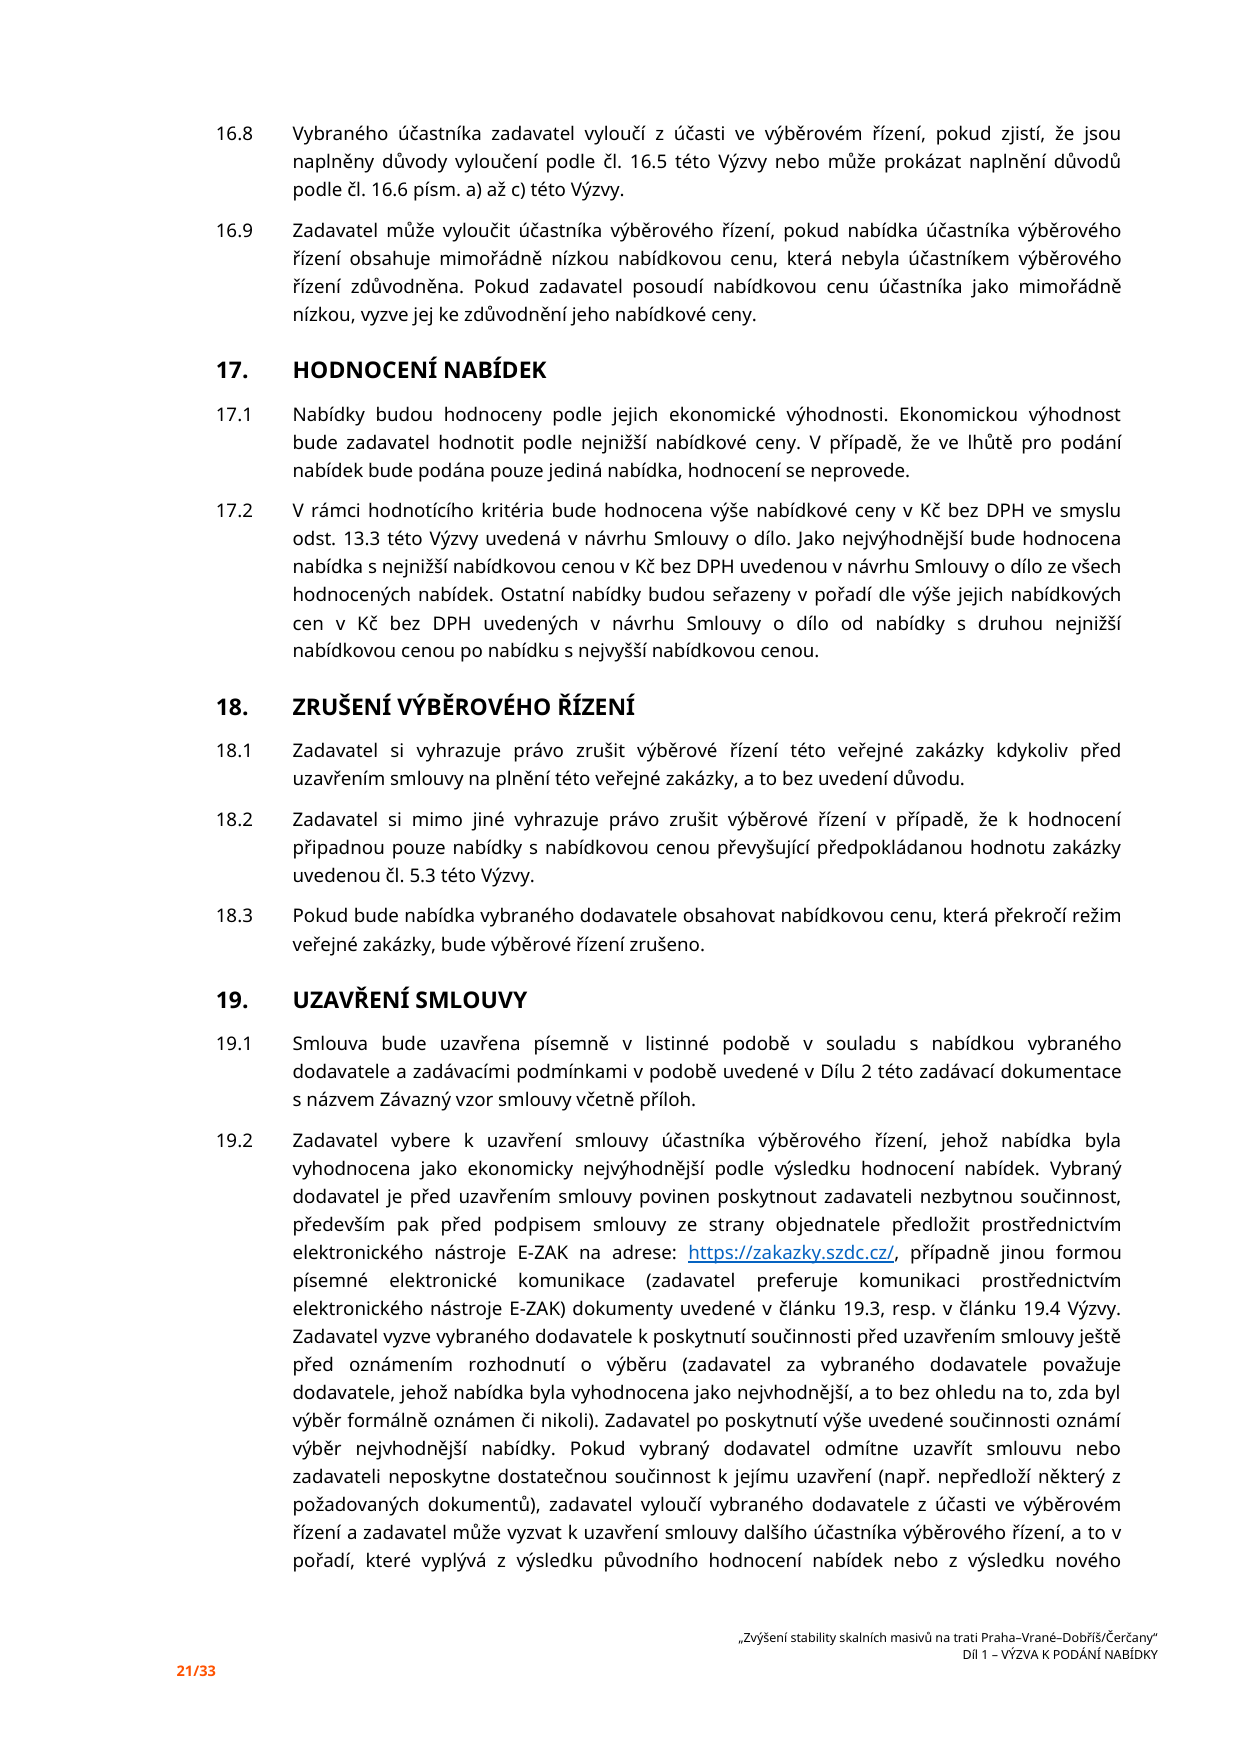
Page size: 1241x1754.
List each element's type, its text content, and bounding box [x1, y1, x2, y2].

text Nabídky budou hodnoceny podle jejich ekonomické výhodnosti. Ekonomickou výhodnost bude zadavatel hodnotit podle nejnižší nabídkové ceny. V případě, že ve lhůtě pro podání nabídek bude podána pouze jediná nabídka, hodnocení se neprovede. [216, 401, 1122, 483]
text V rámci hodnotícího kritéria bude hodnocena výše nabídkové ceny v Kč bez DPH ve smyslu odst. 13.3 této Výzvy uvedená v návrhu Smlouvy o dílo. Jako nejvýhodnější bude hodnocena nabídka s nejnižší nabídkovou cenou v Kč bez DPH uvedenou v návrhu Smlouvy o dílo ze všech hodnocených nabídek. Ostatní nabídky budou seřazeny v pořadí dle výše jejich nabídkových cen v Kč bez DPH uvedených v návrhu Smlouvy o dílo od nabídky s druhou nejnižší nabídkovou cenou po nabídku s nejvyšší nabídkovou cenou. [216, 498, 1122, 663]
text Zadavatel si mimo jiné vyhrazuje právo zrušit výběrové řízení v případě, že k hodnocení připadnou pouze nabídky s nabídkovou cenou převyšující předpokládanou hodnotu zakázky uvedenou čl. 5.3 této Výzvy. [216, 806, 1122, 888]
text Smlouva bude uzavřena písemně v listinné podobě v souladu s nabídkou vybraného dodavatele a zadávacími podmínkami v podobě uvedené v Dílu 2 této zadávací dokumentace s názvem Závazný vzor smlouvy včetně příloh. [216, 1031, 1122, 1112]
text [216, 1127, 1122, 1573]
text HODNOCENÍ NABÍDEK [216, 354, 1122, 386]
text ZRUŠENÍ VÝBĚROVÉHO ŘÍZENÍ [216, 691, 1122, 722]
text Vybraného účastníka zadavatel vyloučí z účasti ve výběrovém řízení, pokud zjistí, že jsou naplněny důvody vyloučení podle čl. 16.5 této Výzvy nebo může prokázat naplnění důvodů podle čl. 16.6 písm. a) až c) této Výzvy. [216, 121, 1122, 202]
text UZAVŘENÍ SMLOUVY [216, 984, 1122, 1015]
text Zadavatel může vyloučit účastníka výběrového řízení, pokud nabídka účastníka výběrového řízení obsahuje mimořádně nízkou nabídkovou cenu, která nebyla účastníkem výběrového řízení zdůvodněna. Pokud zadavatel posoudí nabídkovou cenu účastníka jako mimořádně nízkou, vyzve jej ke zdůvodnění jeho nabídkové ceny. [216, 217, 1122, 327]
text Pokud bude nabídka vybraného dodavatele obsahovat nabídkovou cenu, která překročí režim veřejné zakázky, bude výběrové řízení zrušeno. [216, 903, 1122, 956]
text Zadavatel si vyhrazuje právo zrušit výběrové řízení této veřejné zakázky kdykoliv před uzavřením smlouvy na plnění této veřejné zakázky, a to bez uvedení důvodu. [216, 738, 1122, 791]
